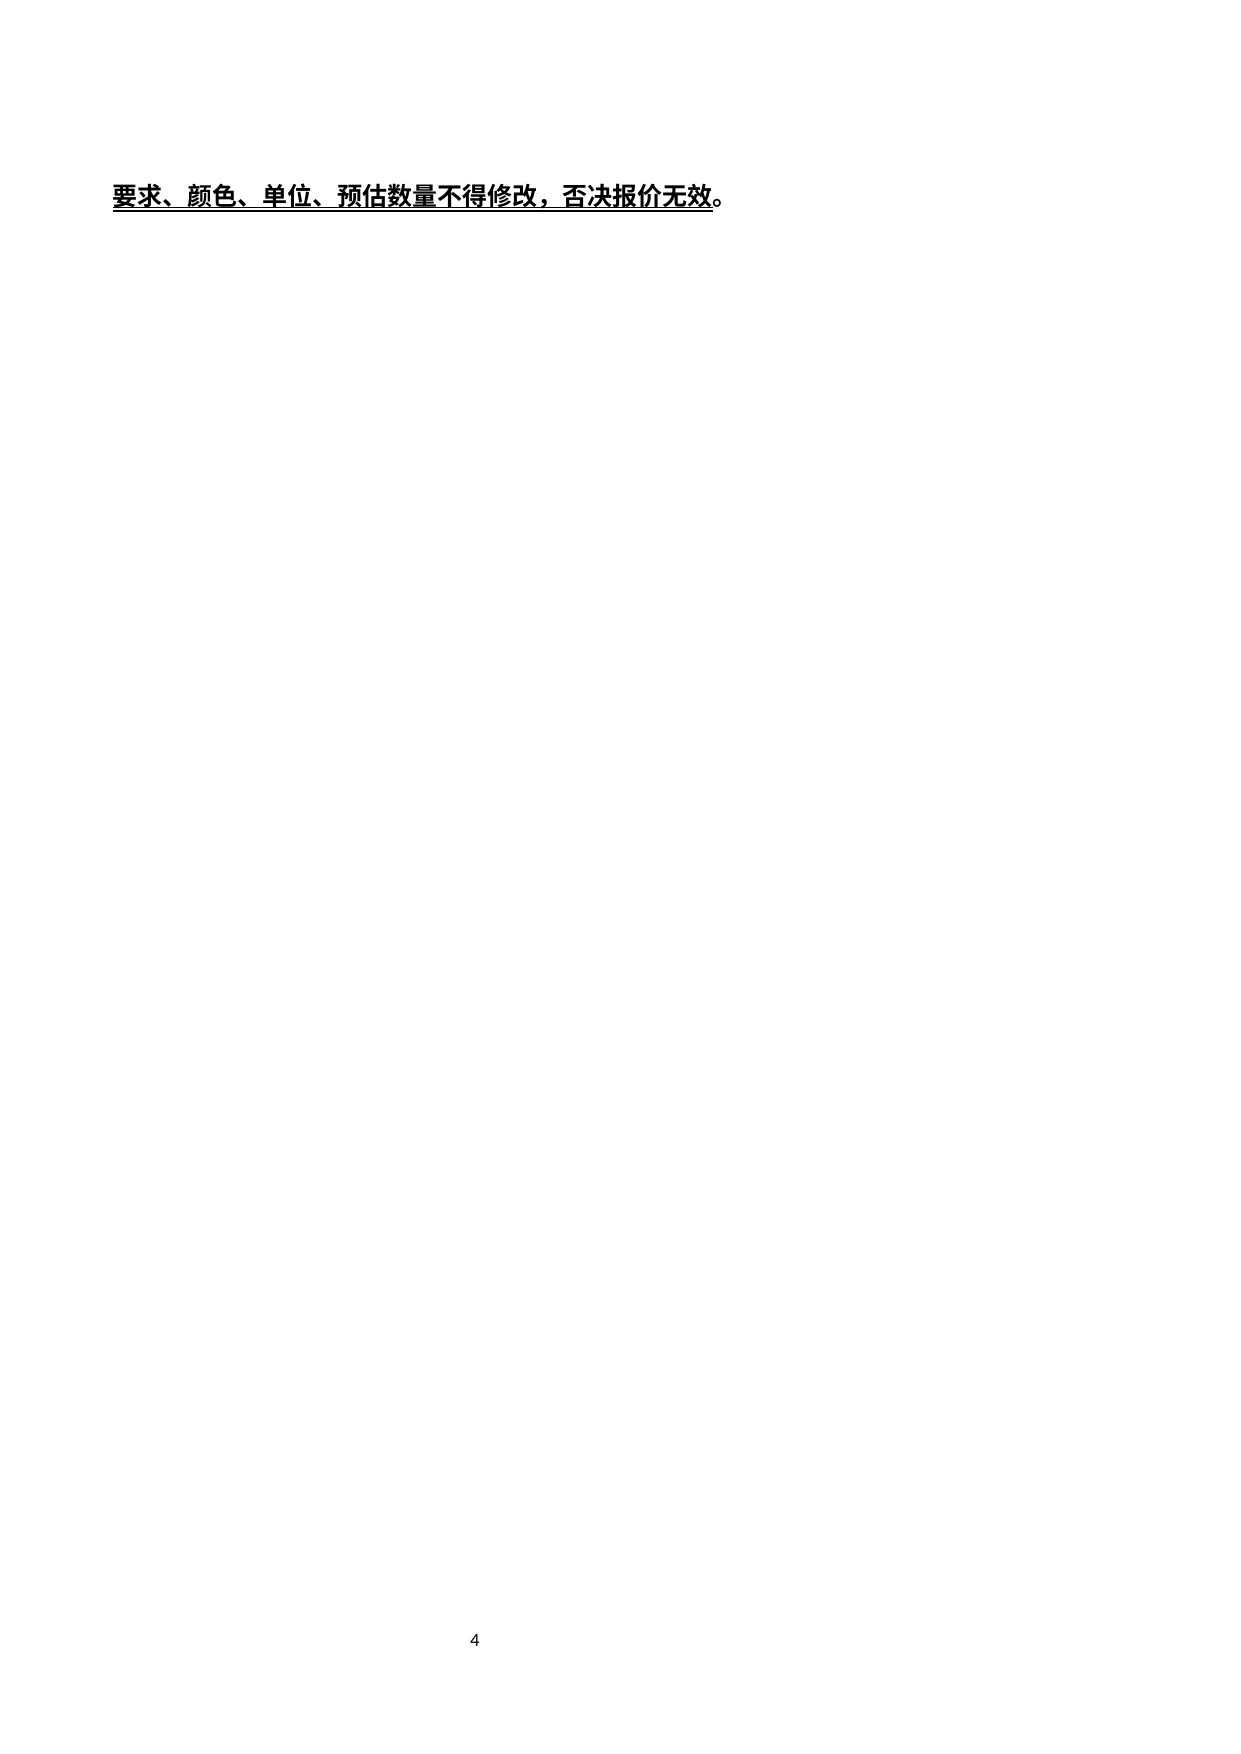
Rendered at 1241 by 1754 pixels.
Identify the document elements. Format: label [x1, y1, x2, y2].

text [112, 162, 1128, 227]
